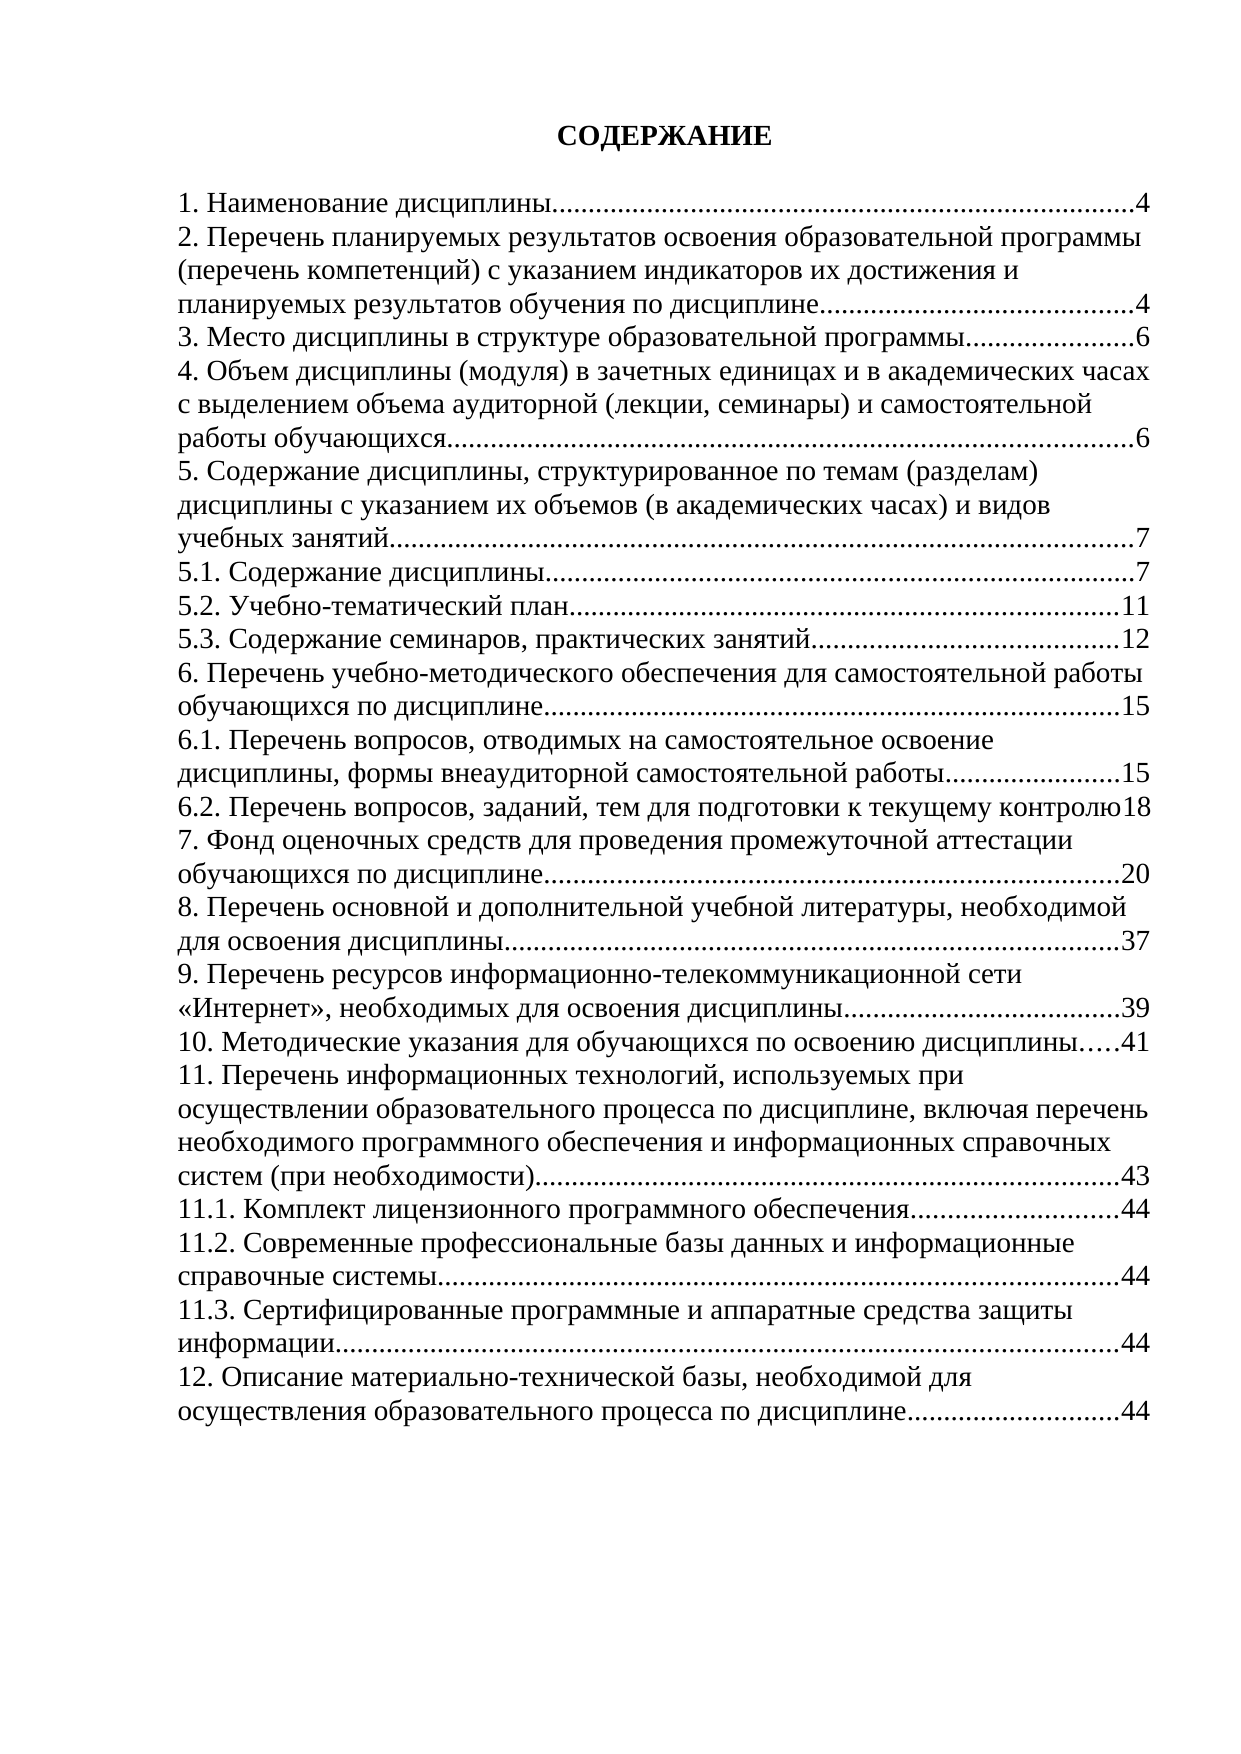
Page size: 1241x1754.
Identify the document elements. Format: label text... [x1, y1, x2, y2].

text 7. Фонд оценочных средств для проведения промежуточной аттестации обучающихся по дисциплине 20 [177, 822, 1152, 889]
text 5.3. Содержание семинаров, практических занятий 12 [177, 621, 1152, 655]
text 11.3. Сертифицированные программные и аппаратные средства защиты информации 44 [177, 1292, 1152, 1359]
text 11. Перечень информационных технологий, используемых при осуществлении образовательного процесса по дисциплине, включая перечень необходимого программного обеспечения и информационных справочных систем (при необходимости). 43 [177, 1057, 1152, 1191]
text 3. Место дисциплины в структуре образовательной программы 6 [177, 319, 1152, 353]
text 6.1. Перечень вопросов, отводимых на самостоятельное освоение дисциплины, формы внеаудиторной самостоятельной работы 15 [177, 722, 1152, 789]
text 8. Перечень основной и дополнительной учебной литературы, необходимой для освоения дисциплины 37 [177, 889, 1152, 957]
text 12. Описание материально-технической базы, необходимой для осуществления образовательного процесса по дисциплине 44 [177, 1359, 1152, 1426]
text 11.1. Комплект лицензионного программного обеспечения 44 [177, 1191, 1152, 1225]
text 9. Перечень ресурсов информационно-телекоммуникационной сети «Интернет», необходимых для освоения дисциплины 39 [177, 957, 1152, 1024]
text 5.2. Учебно-тематический план 11 [177, 588, 1152, 621]
text 11.2. Современные профессиональные базы данных и информационные справочные системы 44 [177, 1225, 1152, 1292]
text 6. Перечень учебно-методического обеспечения для самостоятельной работы обучающихся по дисциплине 15 [177, 655, 1152, 722]
text 4. Объем дисциплины (модуля) в зачетных единицах и в академических часах с выделением объема аудиторной (лекции, семинары) и самостоятельной работы обучающихся 6 [177, 353, 1152, 453]
text СОДЕРЖАНИЕ [177, 118, 1152, 152]
text 5.1. Содержание дисциплины 7 [177, 554, 1152, 588]
text 5. Содержание дисциплины, структурированное по темам (разделам) дисциплины с указанием их объемов (в академических часах) и видов учебных занятий 7 [177, 453, 1152, 554]
text 1. Наименование дисциплины 4 [177, 185, 1152, 219]
text 6.2. Перечень вопросов, заданий, тем для подготовки к текущему контролю 18 [177, 789, 1152, 822]
text 2. Перечень планируемых результатов освоения образовательной программы (перечень компетенций) с указанием индикаторов их достижения и планируемых результатов обучения по дисциплине 4 [177, 219, 1152, 319]
text 10. Методические указания для обучающихся по освоению дисциплины 41 [177, 1024, 1152, 1057]
